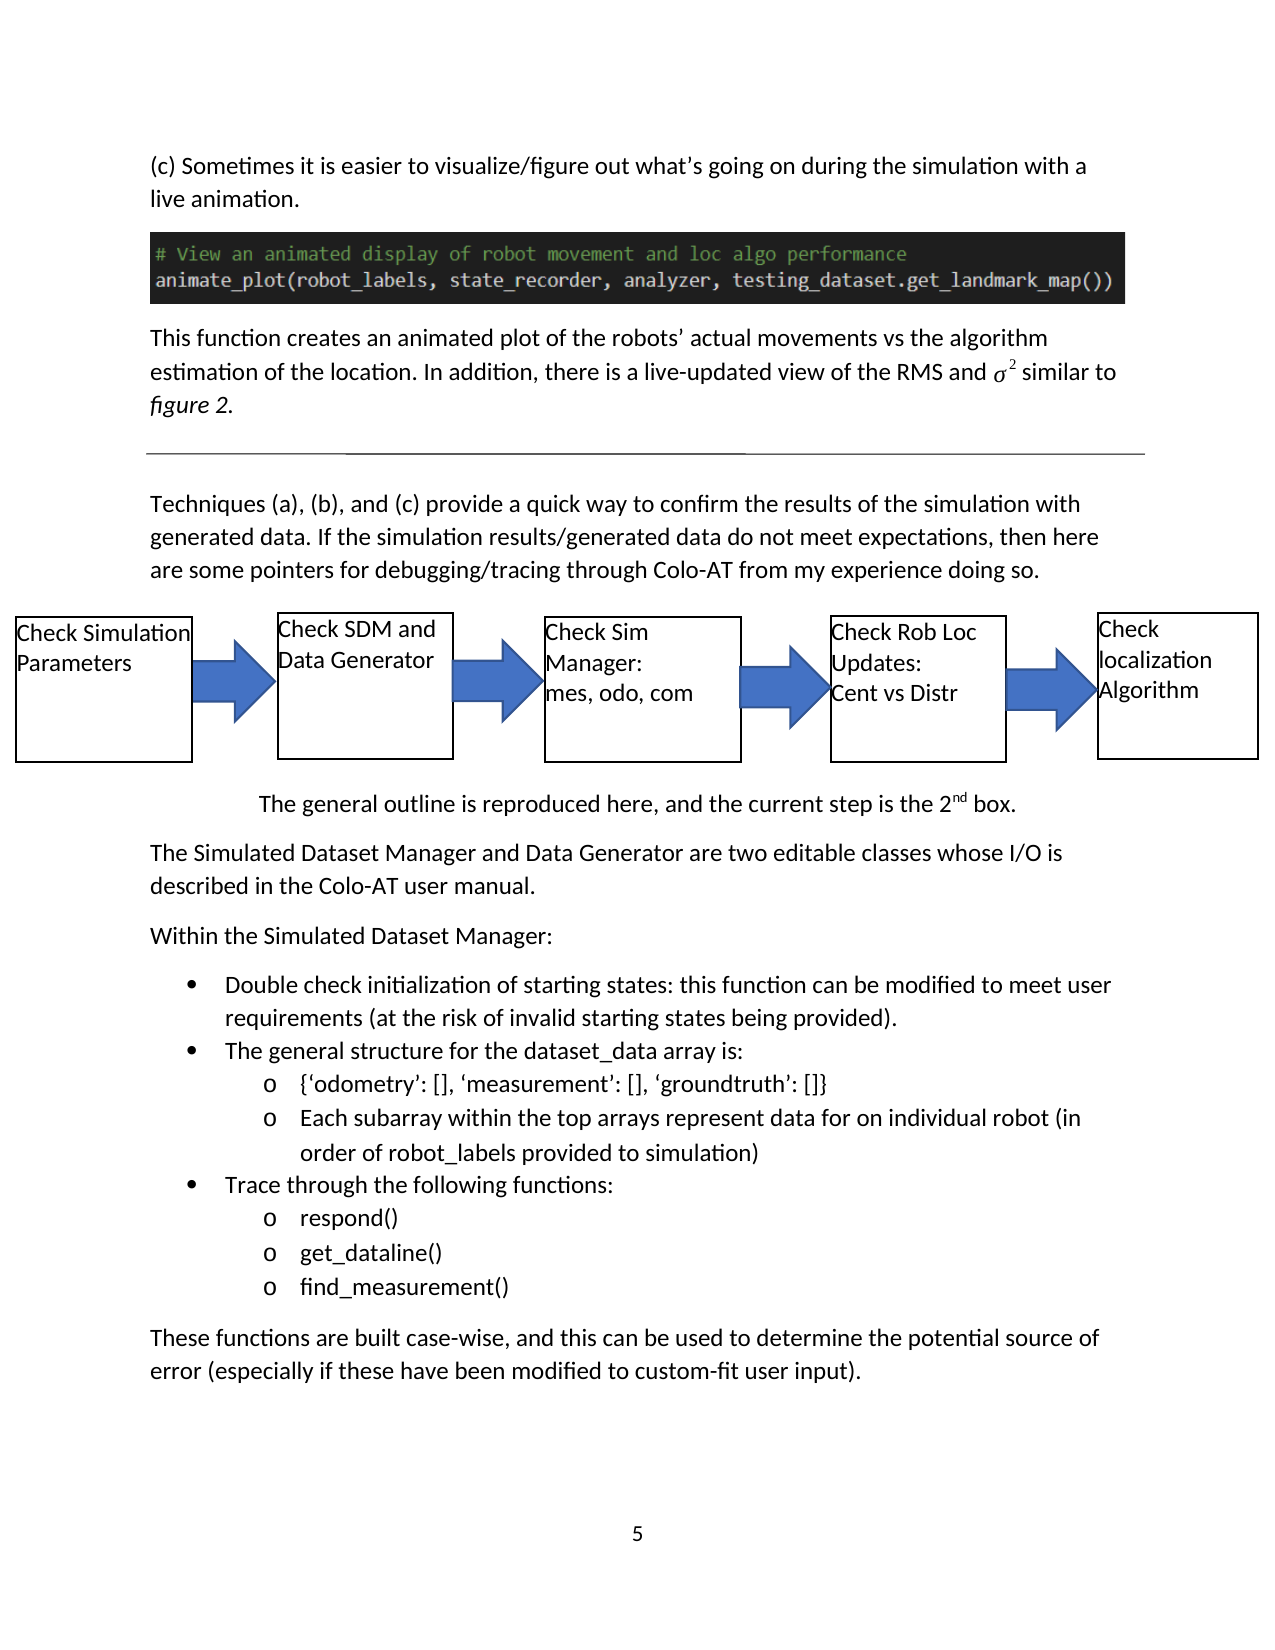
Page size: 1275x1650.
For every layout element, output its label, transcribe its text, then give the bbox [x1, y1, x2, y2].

list The general structure for the dataset_data array is: [187, 1035, 1125, 1066]
list Trace through the following functions: [187, 1170, 1125, 1200]
text These functions are built case-wise, and this can be used to determine the potential source of error (especially if these have been modified to custom-fit user input). [150, 1322, 1125, 1386]
list {‘odometry’: [], ‘measurement’: [], ‘groundtruth’: []} [262, 1068, 1125, 1100]
list Double check initialization of starting states: this function can be modified to meet user requirements (at the risk of invalid starting states being provided). [187, 969, 1125, 1033]
text Within the Simulated Dataset Manager: [150, 920, 1125, 951]
text (c) Sometimes it is easier to visualize/figure out what’s going on during the simulation with a live animation. [150, 150, 1125, 213]
picture [150, 232, 1125, 304]
list respond() [262, 1203, 1125, 1234]
text The general outline is reproduced here, and the current step is the 2nd box. [150, 604, 1125, 687]
text Techniques (a), (b), and (c) provide a quick way to confirm the results of the simulation with generated data. If the simulation results/generated data do not meet expectations, then here are some pointers for debugging/tracing through Colo-AT from my experience doing so. [150, 488, 1125, 584]
list Each subarray within the top arrays represent data for on individual robot (in order of robot_labels provided to simulation) [262, 1103, 1125, 1167]
text The general outline is reproduced here, and the current step is the 2nd box. [150, 682, 1125, 818]
list find_measurement() [262, 1271, 1125, 1303]
list get_dataline() [262, 1237, 1125, 1269]
text The Simulated Dataset Manager and Data Generator are two editable classes whose I/O is described in the Colo-AT user manual. [150, 837, 1125, 901]
text This function creates an animated plot of the robots’ actual movements vs the algorithm estimation of the location. In addition, there is a live-updated view of the RMS and similar to figure 2. [150, 323, 1125, 419]
